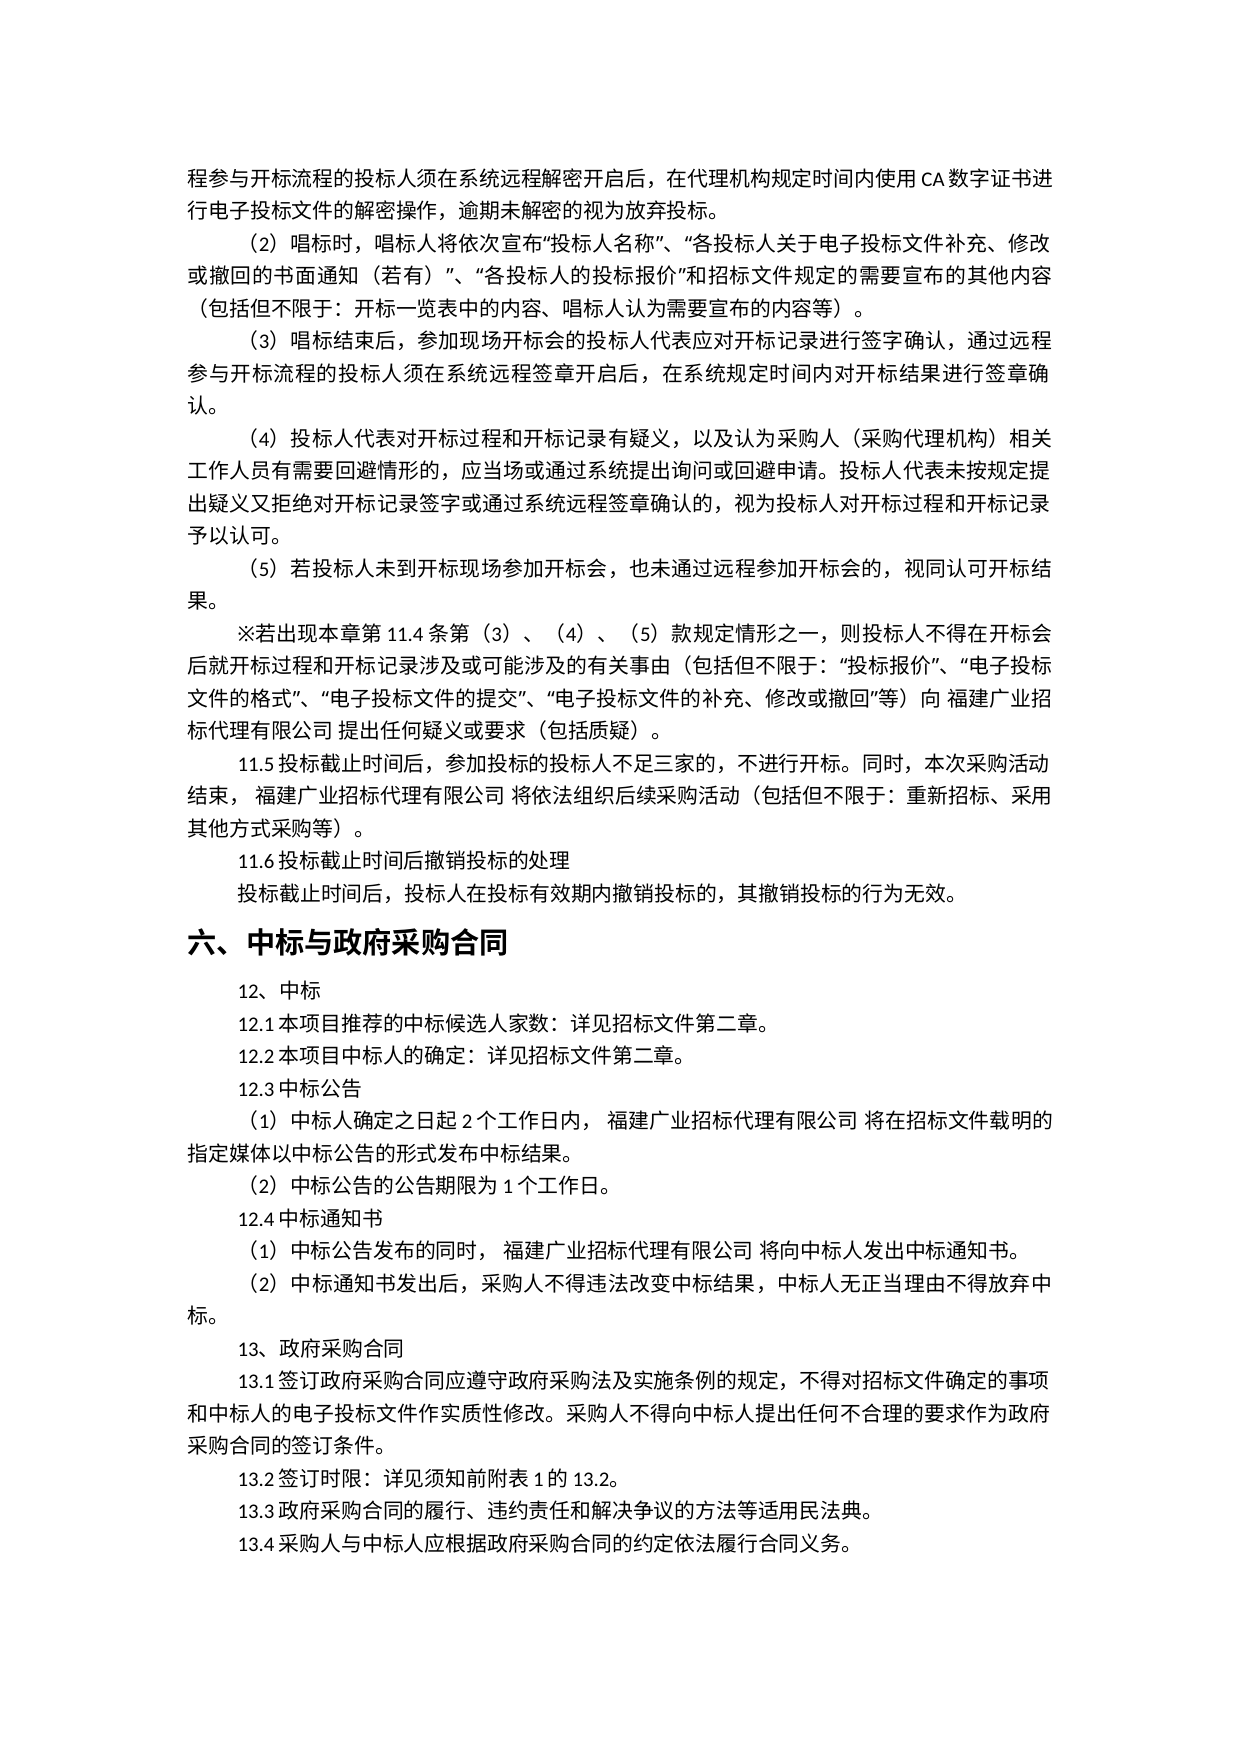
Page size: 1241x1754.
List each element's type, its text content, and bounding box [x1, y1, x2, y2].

text （4）投标人代表对开标过程和开标记录有疑义，以及认为采购人（采购代理机构）相关工作人员有需要回避情形的，应当场或通过系统提出询问或回避申请。投标人代表未按规定提出疑义又拒绝对开标记录签字或通过系统远程签章确认的，视为投标人对开标过程和开标记录予以认可。 [187, 422, 1053, 552]
text （2）中标通知书发出后，采购人不得违法改变中标结果，中标人无正当理由不得放弃中标。 [187, 1267, 1053, 1332]
text （1）中标人确定之日起2个工作日内， 福建广业招标代理有限公司 将在招标文件载明的指定媒体以中标公告的形式发布中标结果。 [187, 1104, 1053, 1169]
text 12.3中标公告 [187, 1072, 1053, 1104]
text 13、政府采购合同 [187, 1332, 1053, 1364]
text 12.4中标通知书 [187, 1202, 1053, 1234]
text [187, 162, 1053, 227]
text 13.1签订政府采购合同应遵守政府采购法及实施条例的规定，不得对招标文件确定的事项和中标人的电子投标文件作实质性修改。采购人不得向中标人提出任何不合理的要求作为政府采购合同的签订条件。 [187, 1364, 1053, 1462]
text （2）唱标时，唱标人将依次宣布“投标人名称”、“各投标人关于电子投标文件补充、修改或撤回的书面通知（若有）”、“各投标人的投标报价”和招标文件规定的需要宣布的其他内容（包括但不限于：开标一览表中的内容、唱标人认为需要宣布的内容等）。 [187, 227, 1053, 324]
text 12.1本项目推荐的中标候选人家数：详见招标文件第二章。 [187, 1007, 1053, 1039]
text 13.4采购人与中标人应根据政府采购合同的约定依法履行合同义务。 [187, 1527, 1053, 1559]
text 11.6投标截止时间后撤销投标的处理 [187, 844, 1053, 877]
text 投标截止时间后，投标人在投标有效期内撤销投标的，其撤销投标的行为无效。 [187, 877, 1053, 909]
text ※若出现本章第11.4条第（3）、（4）、（5）款规定情形之一，则投标人不得在开标会后就开标过程和开标记录涉及或可能涉及的有关事由（包括但不限于：“投标报价”、“电子投标文件的格式”、“电子投标文件的提交”、“电子投标文件的补充、修改或撤回”等）向 福建广业招标代理有限公司 提出任何疑义或要求（包括质疑）。 [187, 617, 1053, 747]
text 13.3政府采购合同的履行、违约责任和解决争议的方法等适用民法典。 [187, 1494, 1053, 1527]
text （3）唱标结束后，参加现场开标会的投标人代表应对开标记录进行签字确认，通过远程参与开标流程的投标人须在系统远程签章开启后，在系统规定时间内对开标结果进行签章确认。 [187, 324, 1053, 422]
text 13.2签订时限：详见须知前附表1的13.2。 [187, 1462, 1053, 1494]
text （2）中标公告的公告期限为1个工作日。 [187, 1169, 1053, 1202]
text 12、中标 [187, 974, 1053, 1007]
text （5）若投标人未到开标现场参加开标会，也未通过远程参加开标会的，视同认可开标结果。 [187, 552, 1053, 617]
text 12.2本项目中标人的确定：详见招标文件第二章。 [187, 1039, 1053, 1072]
text 11.5投标截止时间后，参加投标的投标人不足三家的，不进行开标。同时，本次采购活动结束， 福建广业招标代理有限公司 将依法组织后续采购活动（包括但不限于：重新招标、采用其他方式采购等）。 [187, 747, 1053, 844]
text （1）中标公告发布的同时， 福建广业招标代理有限公司 将向中标人发出中标通知书。 [187, 1234, 1053, 1267]
text 六、中标与政府采购合同 [187, 909, 1053, 974]
